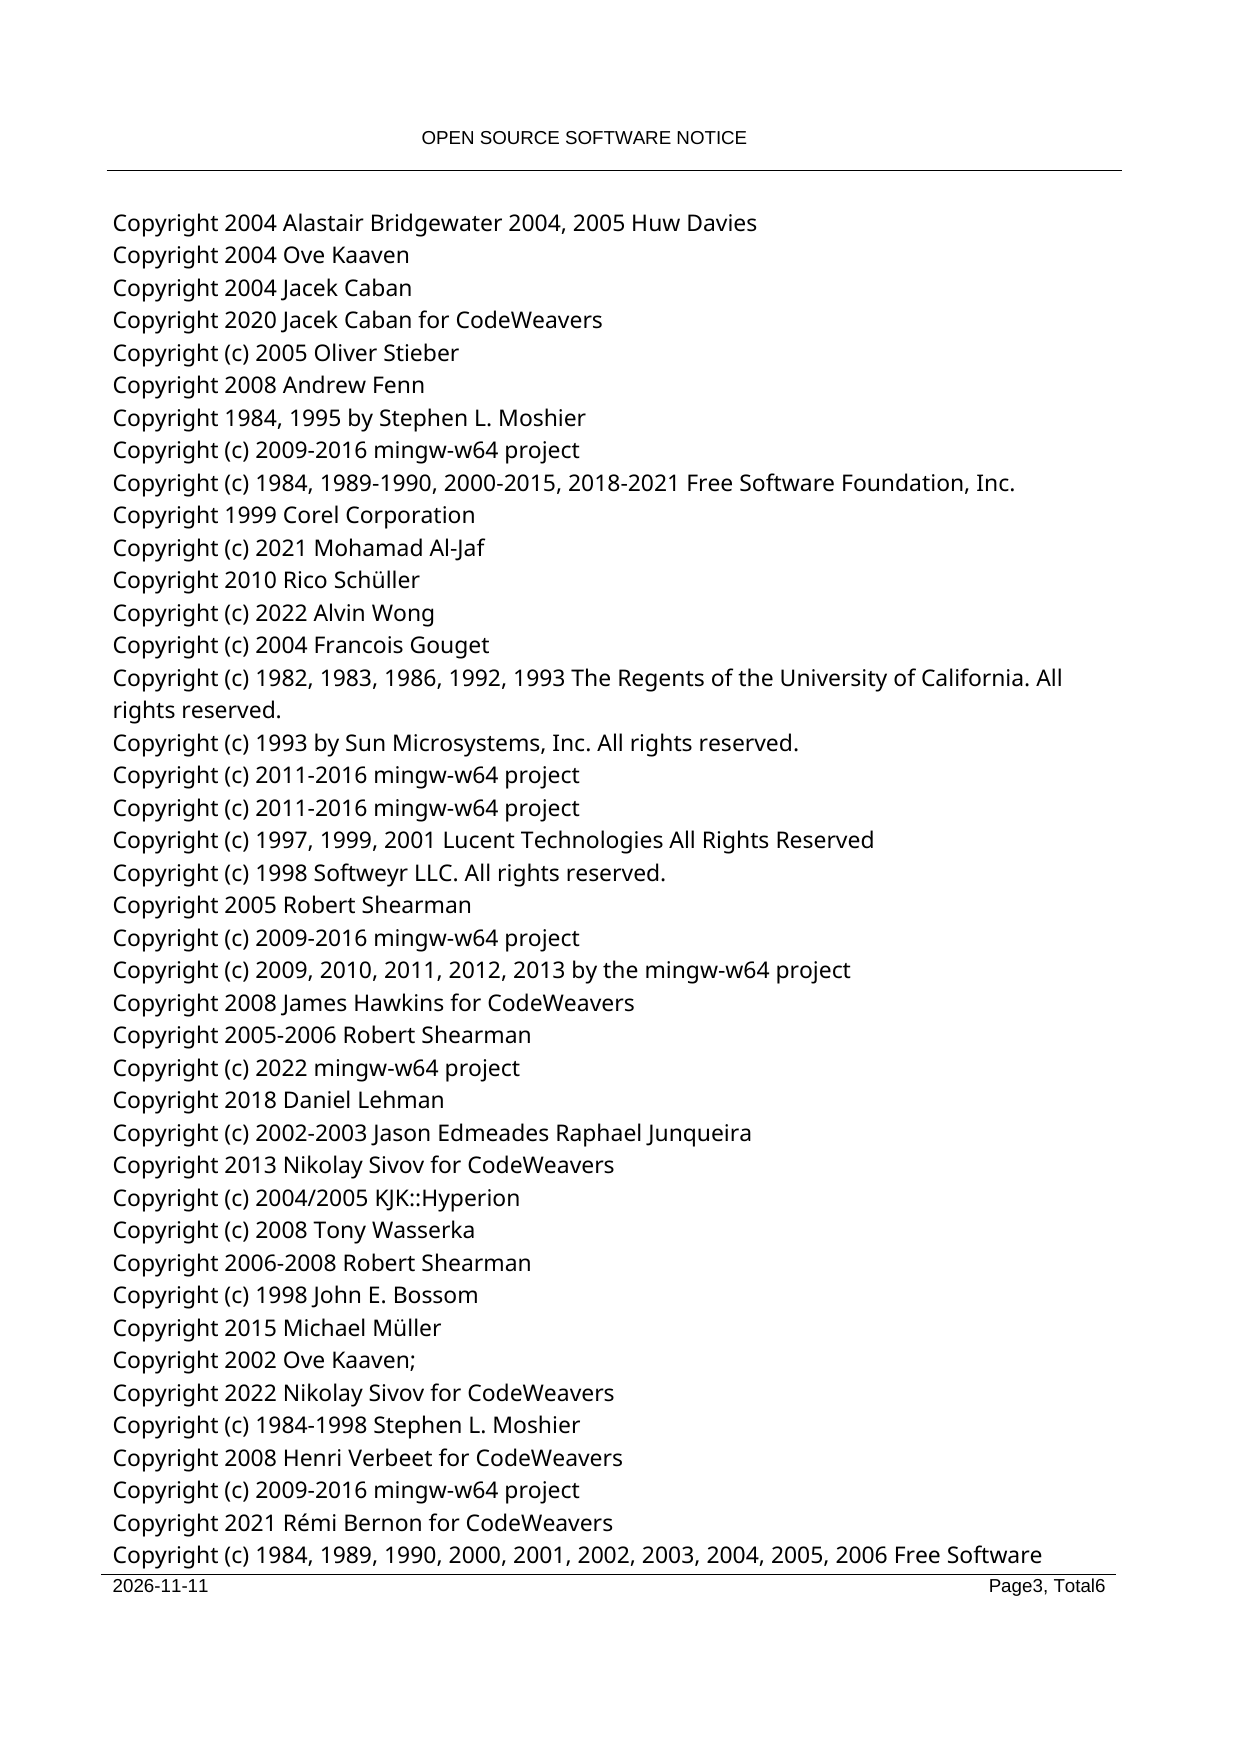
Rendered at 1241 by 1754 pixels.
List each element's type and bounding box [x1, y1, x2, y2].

text [112, 206, 1128, 1571]
